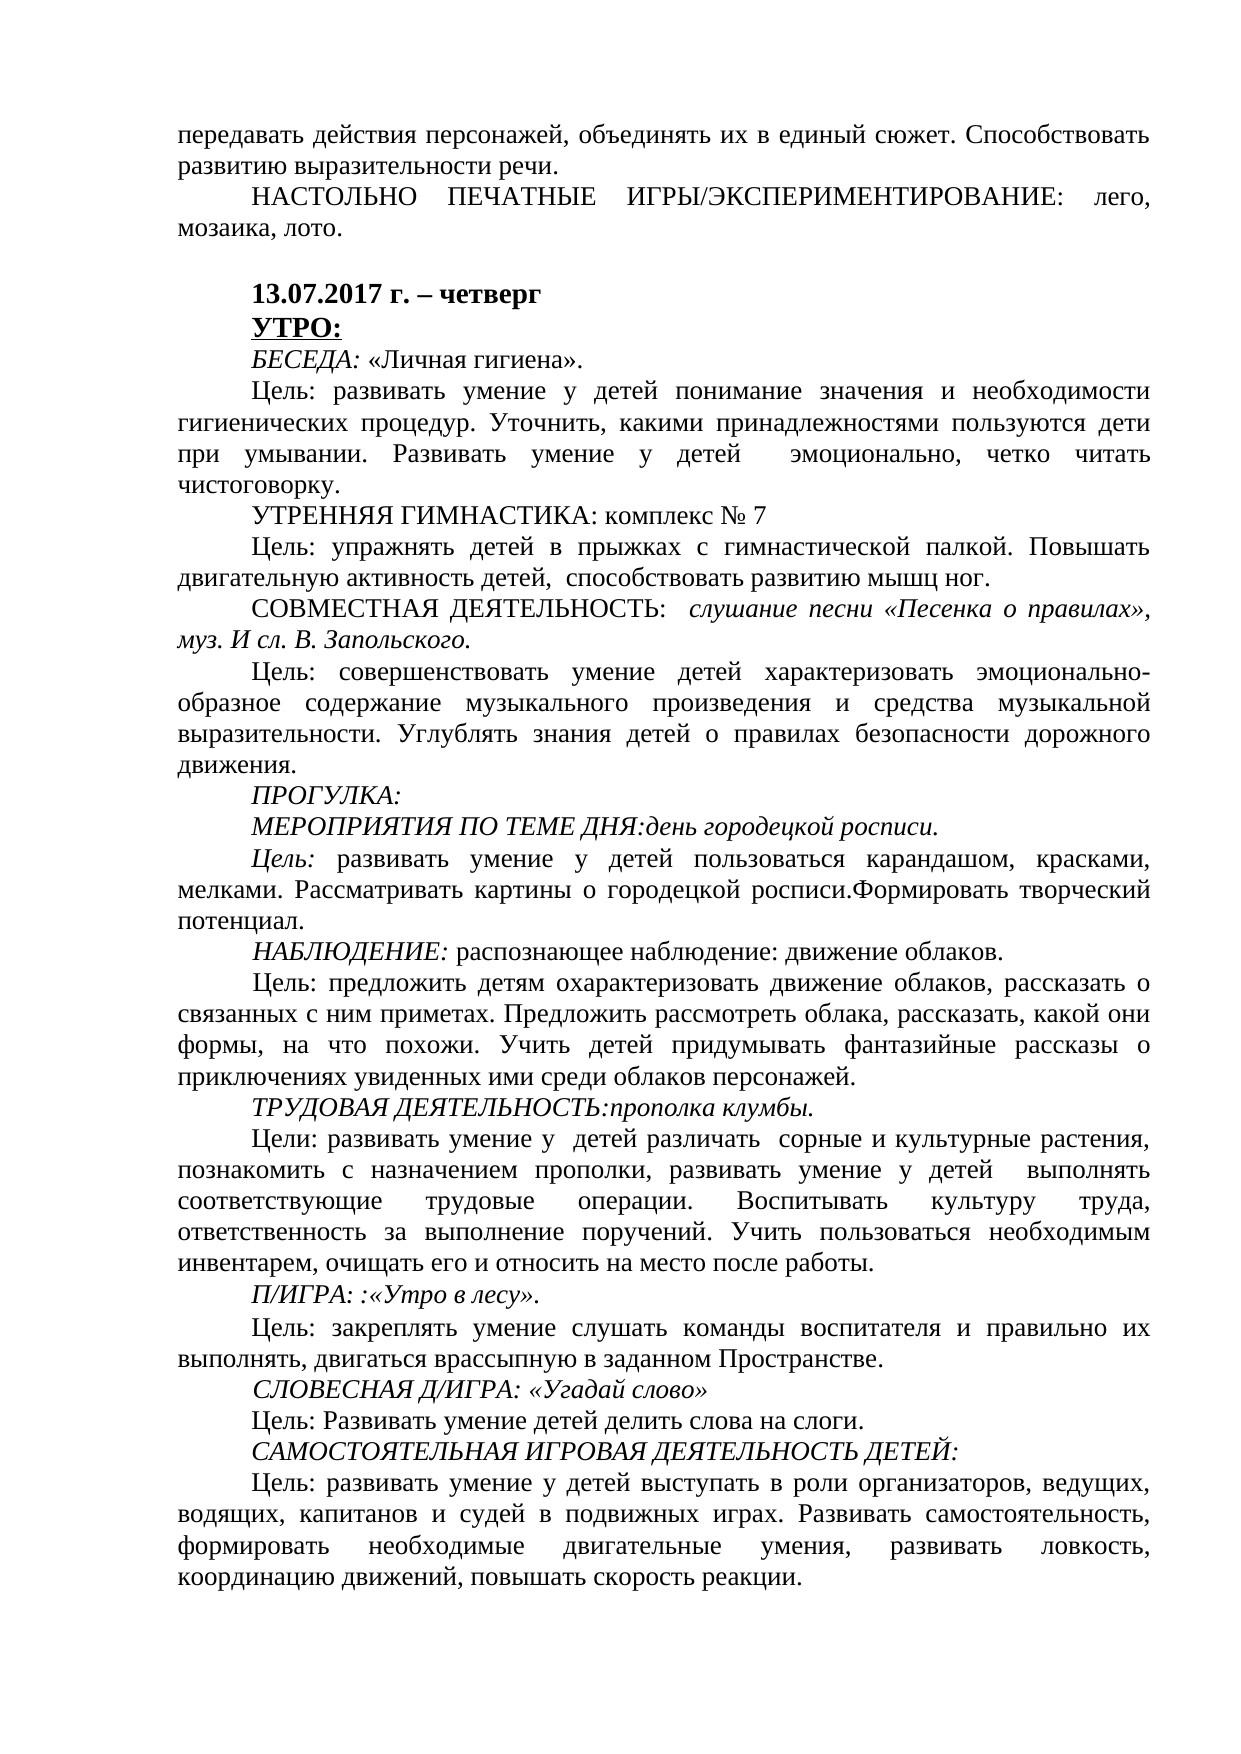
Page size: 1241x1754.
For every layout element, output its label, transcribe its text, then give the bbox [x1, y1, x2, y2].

text ТРУДОВАЯ ДЕЯТЕЛЬНОСТЬ:прополка клумбы. [177, 1091, 1152, 1122]
text Цель: закреплять умение слушать команды воспитателя и правильно их выполнять, двигаться врассыпную в заданном Пространстве. [177, 1311, 1152, 1373]
text Цель: совершенствовать умение детей характеризовать эмоционально-образное содержание музыкального произведения и средства музыкальной выразительности. Углублять знания детей о правилах безопасности дорожного движения. [177, 655, 1152, 779]
text Цели: развивать умение у детей различать сорные и культурные растения, познакомить с назначением прополки, развивать умение у детей выполнять соответствующие трудовые операции. Воспитывать культуру труда, ответственность за выполнение поручений. Учить пользоваться необходимым инвентарем, очищать его и относить на место после работы. [177, 1122, 1152, 1278]
text Цель: развивать умение у детей понимание значения и необходимости гигиенических процедур. Уточнить, какими принадлежностями пользуются дети при умывании. Развивать умение у детей эмоционально, четко читать чистоговорку. [177, 374, 1152, 499]
text ПРОГУЛКА: [177, 779, 1152, 811]
text САМОСТОЯТЕЛЬНАЯ ИГРОВАЯ ДЕЯТЕЛЬНОСТЬ ДЕТЕЙ: [177, 1435, 1152, 1466]
text УТРО: [177, 310, 1152, 343]
text П/ИГРА: :«Утро в лесу». [177, 1278, 1152, 1311]
text НАБЛЮДЕНИЕ: распознающее наблюдение: движение облаков. [177, 935, 1152, 966]
text НАСТОЛЬНО ПЕЧАТНЫЕ ИГРЫ/ЭКСПЕРИМЕНТИРОВАНИЕ: лего, мозаика, лото. [177, 180, 1152, 243]
text Цель: развивать умение у детей выступать в роли организаторов, ведущих, водящих, капитанов и судей в подвижных играх. Развивать самостоятельность, формировать необходимые двигательные умения, развивать ловкость, координацию движений, повышать скорость реакции. [177, 1466, 1152, 1591]
text СОВМЕСТНАЯ ДЕЯТЕЛЬНОСТЬ: слушание песни «Песенка о правилах», муз. И сл. В. Запольского. [177, 592, 1152, 655]
text Цель: предложить детям охарактеризовать движение облаков, рассказать о связанных с ним приметах. Предложить рассмотреть облака, рассказать, какой они формы, на что похожи. Учить детей придумывать фантазийные рассказы о приключениях увиденных ими среди облаков персонажей. [177, 966, 1152, 1091]
text Цель: Развивать умение детей делить слова на слоги. [177, 1404, 1152, 1435]
text УТРЕННЯЯ ГИМНАСТИКА: комплекс № 7 [177, 499, 1152, 530]
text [177, 118, 1152, 180]
text БЕСЕДА: «Личная гигиена». [177, 343, 1152, 374]
text МЕРОПРИЯТИЯ ПО ТЕМЕ ДНЯ:день городецкой росписи. [177, 811, 1152, 842]
text Цель: упражнять детей в прыжках с гимнастической палкой. Повышать двигательную активность детей, способствовать развитию мышц ног. [177, 530, 1152, 592]
text СЛОВЕСНАЯ Д/ИГРА: «Угадай слово» [177, 1373, 1152, 1404]
text 13.07.2017 г. – четверг [177, 276, 1152, 310]
text Цель: развивать умение у детей пользоваться карандашом, красками, мелками. Рассматривать картины о городецкой росписи.Формировать творческий потенциал. [177, 842, 1152, 935]
